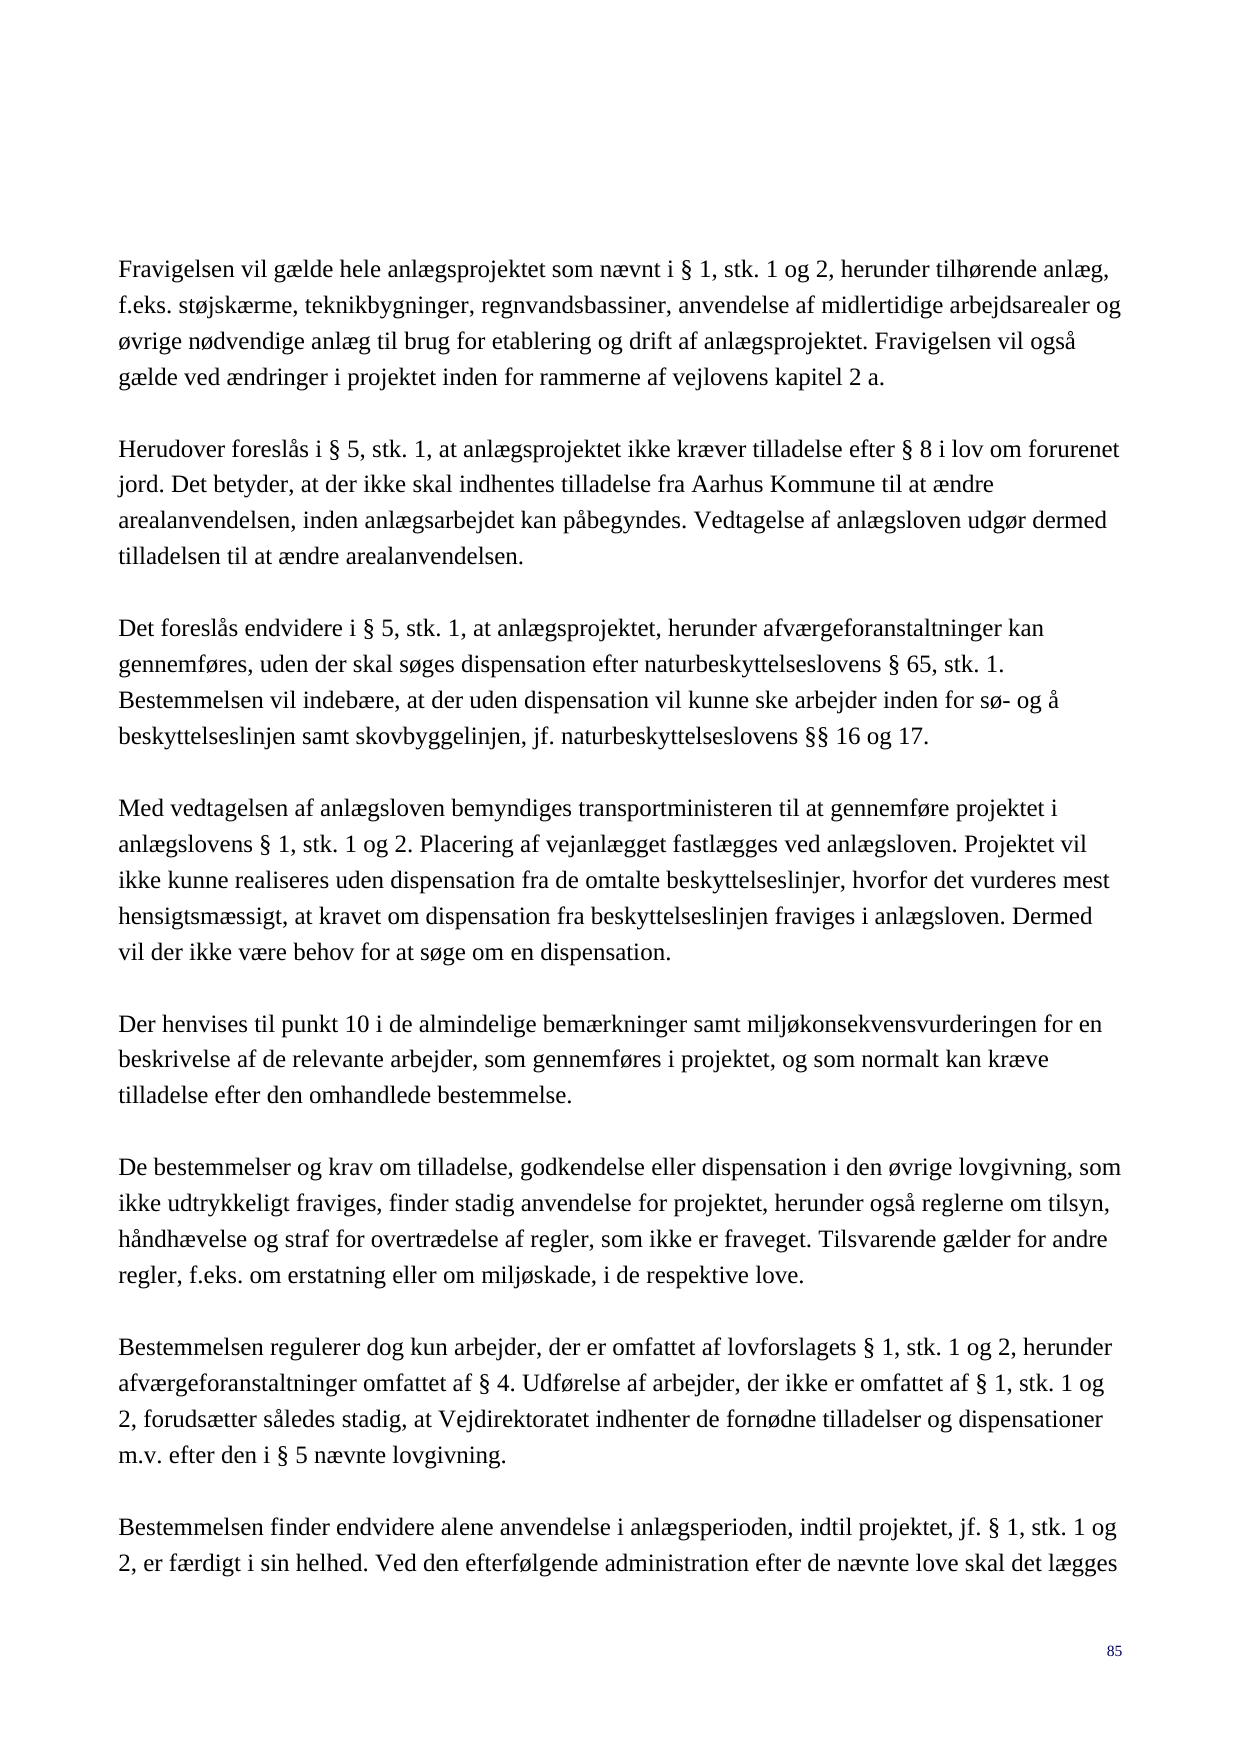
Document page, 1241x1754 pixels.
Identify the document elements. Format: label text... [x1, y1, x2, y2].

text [118, 1512, 1122, 1576]
text Med vedtagelsen af anlægsloven bemyndiges transportministeren til at gennemføre projektet i anlægslovens § 1, stk. 1 og 2. Placering af vejanlægget fastlægges ved anlægsloven. Projektet vil ikke kunne realiseres uden dispensation fra de omtalte beskyttelseslinjer, hvorfor det vurderes mest hensigtsmæssigt, at kravet om dispensation fra beskyttelseslinjen fraviges i anlægsloven. Dermed vil der ikke være behov for at søge om en dispensation. [118, 793, 1122, 966]
text De bestemmelser og krav om tilladelse, godkendelse eller dispensation i den øvrige lovgivning, som ikke udtrykkeligt fraviges, finder stadig anvendelse for projektet, herunder også reglerne om tilsyn, håndhævelse og straf for overtrædelse af regler, som ikke er fraveget. Tilsvarende gælder for andre regler, f.eks. om erstatning eller om miljøskade, i de respektive love. [118, 1152, 1122, 1289]
text Herudover foreslås i § 5, stk. 1, at anlægsprojektet ikke kræver tilladelse efter § 8 i lov om forurenet jord. Det betyder, at der ikke skal indhentes tilladelse fra Aarhus Kommune til at ændre arealanvendelsen, inden anlægsarbejdet kan påbegyndes. Vedtagelse af anlægsloven udgør dermed tilladelsen til at ændre arealanvendelsen. [118, 434, 1122, 570]
text Det foreslås endvidere i § 5, stk. 1, at anlægsprojektet, herunder afværgeforanstaltninger kan gennemføres, uden der skal søges dispensation efter naturbeskyttelseslovens § 65, stk. 1. Bestemmelsen vil indebære, at der uden dispensation vil kunne ske arbejder inden for sø- og å beskyttelseslinjen samt skovbyggelinjen, jf. naturbeskyttelseslovens §§ 16 og 17. [118, 613, 1122, 750]
text Fravigelsen vil gælde hele anlægsprojektet som nævnt i § 1, stk. 1 og 2, herunder tilhørende anlæg, f.eks. støjskærme, teknikbygninger, regnvandsbassiner, anvendelse af midlertidige arbejdsarealer og øvrige nødvendige anlæg til brug for etablering og drift af anlægsprojektet. Fravigelsen vil også gælde ved ændringer i projektet inden for rammerne af vejlovens kapitel 2 a. [118, 254, 1122, 391]
text Bestemmelsen regulerer dog kun arbejder, der er omfattet af lovforslagets § 1, stk. 1 og 2, herunder afværgeforanstaltninger omfattet af § 4. Udførelse af arbejder, der ikke er omfattet af § 1, stk. 1 og 2, forudsætter således stadig, at Vejdirektoratet indhenter de fornødne tilladelser og dispensationer m.v. efter den i § 5 nævnte lovgivning. [118, 1332, 1122, 1469]
text Der henvises til punkt 10 i de almindelige bemærkninger samt miljøkonsekvensvurderingen for en beskrivelse af de relevante arbejder, som gennemføres i projektet, og som normalt kan kræve tilladelse efter den omhandlede bestemmelse. [118, 1009, 1122, 1109]
